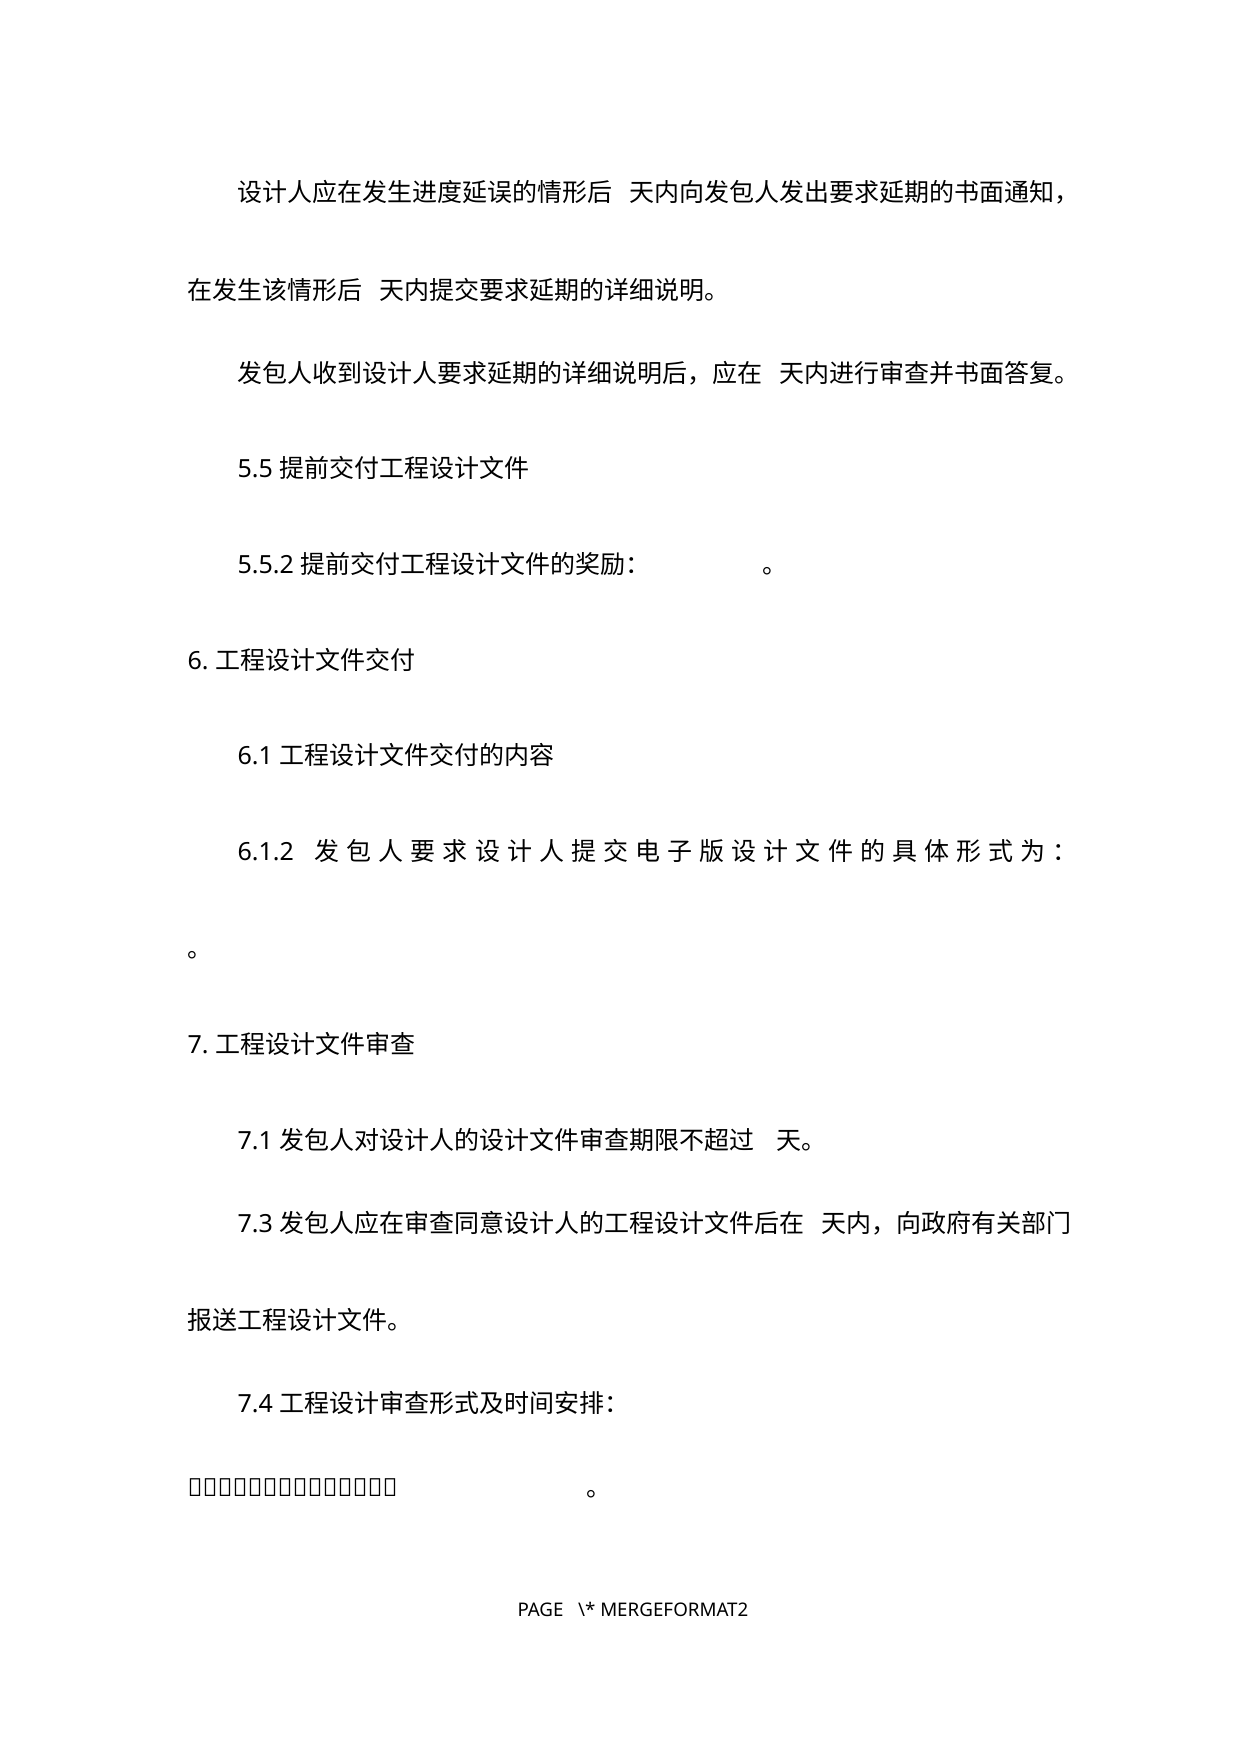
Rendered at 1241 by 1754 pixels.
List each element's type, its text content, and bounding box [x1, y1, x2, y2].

subtitle 5.5 提前交付工程设计文件 [187, 434, 1078, 499]
text  。 [187, 1453, 1078, 1518]
text 5.5.2 提前交付工程设计文件的奖励： 。 [187, 530, 1078, 595]
subtitle 7. 工程设计文件审查 [187, 1010, 1078, 1075]
text 6.1.2 发包人要求设计人提交电子版设计文件的具体形式为： 。 [187, 817, 1078, 979]
text 6. 工程设计文件交付 [187, 626, 1078, 691]
text 6.1 工程设计文件交付的内容 [187, 721, 1078, 786]
text 7.4 工程设计审查形式及时间安排： [187, 1369, 1078, 1434]
text 7.3 发包人应在审查同意设计人的工程设计文件后在 天内，向政府有关部门报送工程设计文件。 [187, 1189, 1078, 1351]
text 设计人应在发生进度延误的情形后 天内向发包人发出要求延期的书面通知，在发生该情形后 天内提交要求延期的详细说明。 [187, 158, 1078, 321]
text 发包人收到设计人要求延期的详细说明后，应在 天内进行审查并书面答复。 [187, 339, 1078, 404]
text 7.1 发包人对设计人的设计文件审查期限不超过 天。 [187, 1106, 1078, 1171]
